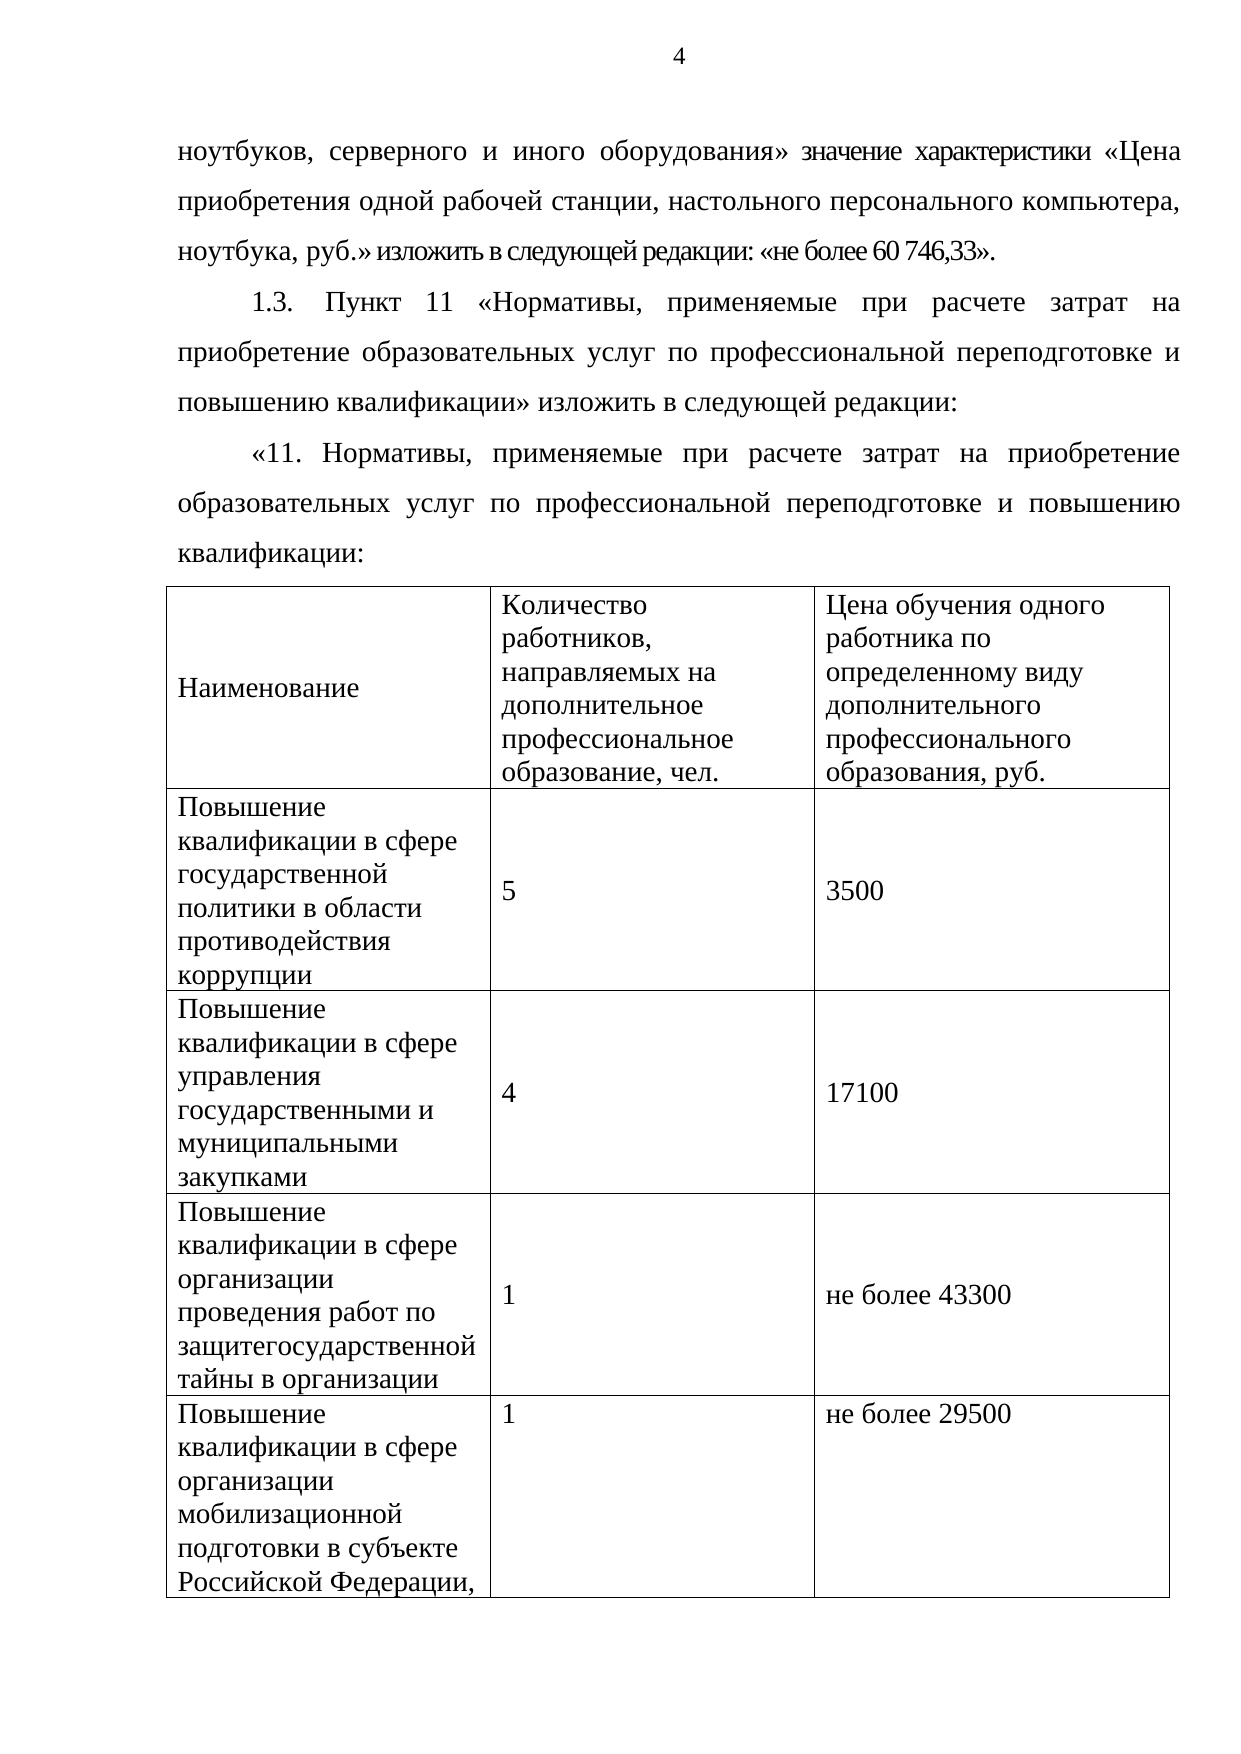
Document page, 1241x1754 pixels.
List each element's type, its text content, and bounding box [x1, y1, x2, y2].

list Пункт 11 «Нормативы, применяемые при расчете затрат на приобретение образовательных услуг по профессиональной переподготовке и повышению квалификации» изложить в следующей редакции: [177, 284, 1181, 418]
table_cell 4 [491, 991, 814, 1193]
table_cell 17100 [815, 991, 1169, 1193]
table_cell 1 [491, 1194, 814, 1395]
table_header Наименование [167, 587, 490, 788]
table_header Количество работников, направляемых на дополнительное профессиональное образование, чел. [491, 587, 814, 788]
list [177, 133, 1181, 267]
table_header Цена обучения одного работника по определенному виду дополнительного профессионального образования, руб. [815, 587, 1169, 788]
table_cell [167, 1396, 490, 1597]
table_cell не более 43300 [815, 1194, 1169, 1395]
table_cell 1 [491, 1396, 814, 1597]
text «11. Нормативы, применяемые при расчете затрат на приобретение образовательных услуг по профессиональной переподготовке и повышению квалификации: [177, 435, 1181, 569]
table_cell Повышение квалификации в сфере управления государственными и муниципальными закупками [167, 991, 490, 1193]
table_cell 5 [491, 789, 814, 990]
table_cell Повышение квалификации в сфере организации проведения работ по защитегосударственной тайны в организации [167, 1194, 490, 1395]
table_cell не более 29500 [815, 1396, 1169, 1597]
table_cell Повышение квалификации в сфере государственной политики в области противодействия коррупции [167, 789, 490, 990]
table_cell 3500 [815, 789, 1169, 990]
